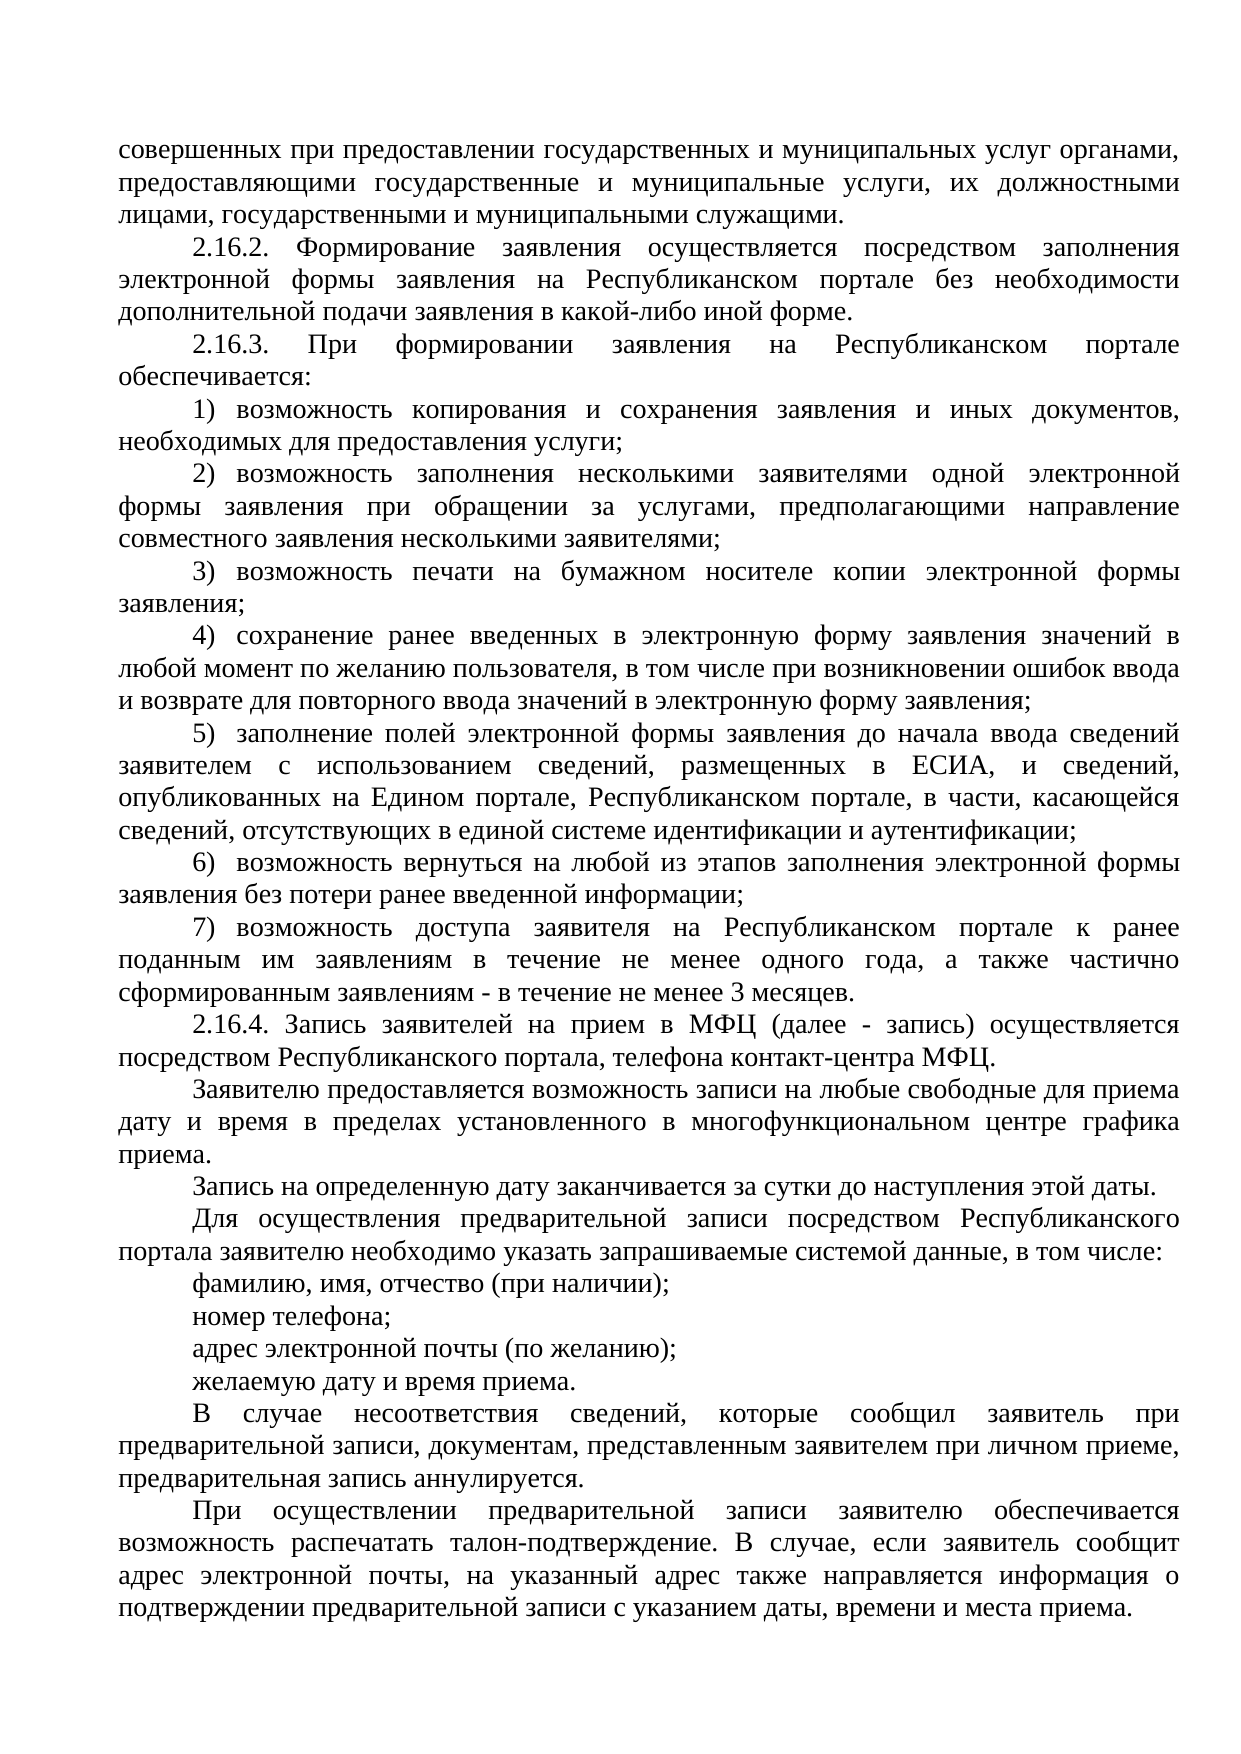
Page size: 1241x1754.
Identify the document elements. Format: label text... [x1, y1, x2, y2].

list сохранение ранее введенных в электронную форму заявления значений в любой момент по желанию пользователя, в том числе при возникновении ошибок ввода и возврате для повторного ввода значений в электронную форму заявления; [118, 618, 1181, 716]
text фамилию, имя, отчество (при наличии); [118, 1266, 1181, 1299]
text 2.16.2. Формирование заявления осуществляется посредством заполнения электронной формы заявления на Республиканском портале без необходимости дополнительной подачи заявления в какой-либо иной форме. [118, 230, 1181, 327]
text 2.16.3. При формировании заявления на Республиканском портале обеспечивается: [118, 327, 1181, 392]
text адрес электронной почты (по желанию); [118, 1331, 1181, 1363]
text 2.16.4. Запись заявителей на прием в МФЦ (далее - запись) осуществляется посредством Республиканского портала, телефона контакт-центра МФЦ. [118, 1007, 1181, 1072]
list возможность копирования и сохранения заявления и иных документов, необходимых для предоставления услуги; [118, 392, 1181, 456]
text Заявителю предоставляется возможность записи на любые свободные для приема дату и время в пределах установленного в многофункциональном центре графика приема. [118, 1072, 1181, 1169]
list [118, 132, 1181, 230]
list заполнение полей электронной формы заявления до начала ввода сведений заявителем с использованием сведений, размещенных в ЕСИА, и сведений, опубликованных на Едином портале, Республиканском портале, в части, касающейся сведений, отсутствующих в единой системе идентификации и аутентификации; [118, 716, 1181, 845]
text Запись на определенную дату заканчивается за сутки до наступления этой даты. [118, 1169, 1181, 1202]
text При осуществлении предварительной записи заявителю обеспечивается возможность распечатать талон-подтверждение. В случае, если заявитель сообщит адрес электронной почты, на указанный адрес также направляется информация о подтверждении предварительной записи с указанием даты, времени и места приема. [118, 1493, 1181, 1623]
list возможность заполнения несколькими заявителями одной электронной формы заявления при обращении за услугами, предполагающими направление совместного заявления несколькими заявителями; [118, 456, 1181, 554]
text Для осуществления предварительной записи посредством Республиканского портала заявителю необходимо указать запрашиваемые системой данные, в том числе: [118, 1202, 1181, 1266]
list возможность доступа заявителя на Республиканском портале к ранее поданным им заявлениям в течение не менее одного года, а также частично сформированным заявлениям - в течение не менее 3 месяцев. [118, 910, 1181, 1007]
text желаемую дату и время приема. [118, 1363, 1181, 1396]
text номер телефона; [118, 1299, 1181, 1331]
list возможность вернуться на любой из этапов заполнения электронной формы заявления без потери ранее введенной информации; [118, 845, 1181, 910]
list возможность печати на бумажном носителе копии электронной формы заявления; [118, 554, 1181, 618]
text В случае несоответствия сведений, которые сообщил заявитель при предварительной записи, документам, представленным заявителем при личном приеме, предварительная запись аннулируется. [118, 1396, 1181, 1493]
